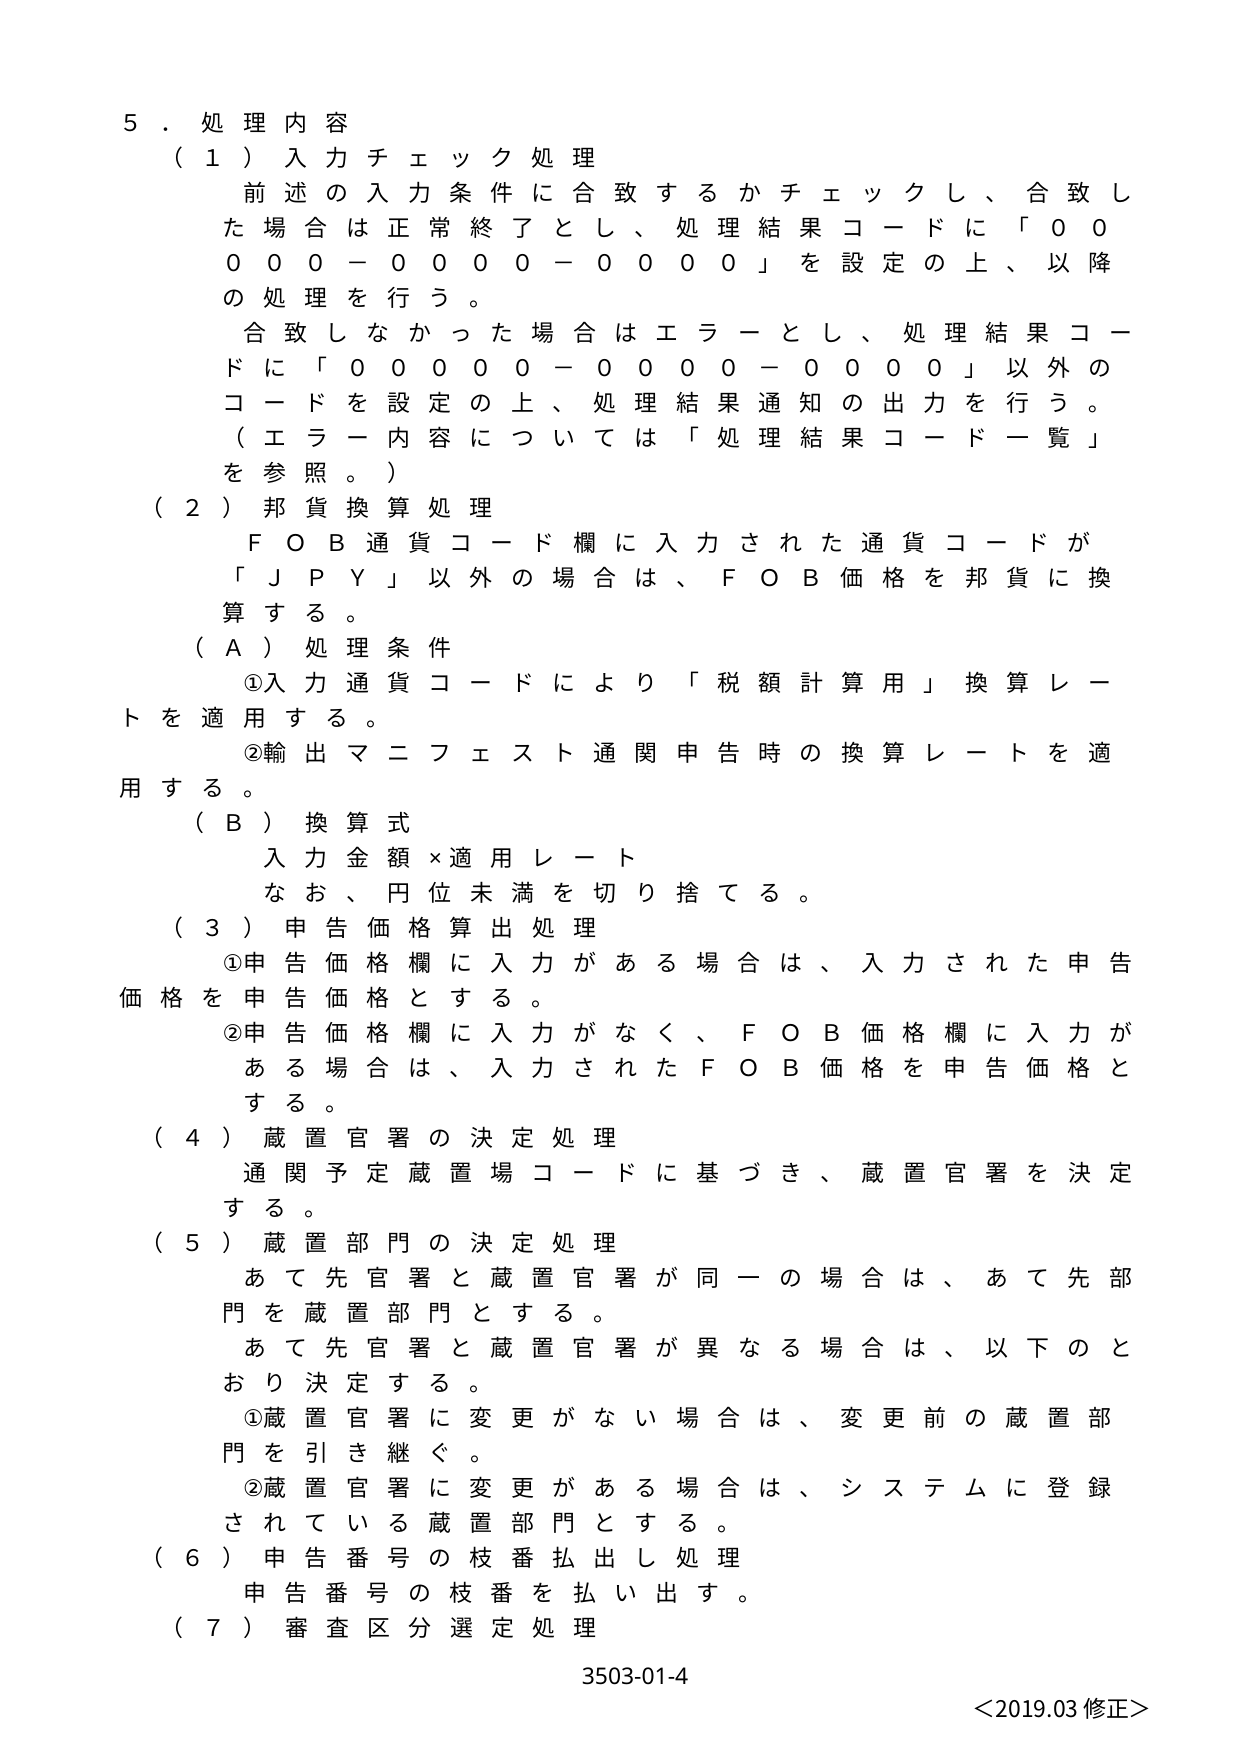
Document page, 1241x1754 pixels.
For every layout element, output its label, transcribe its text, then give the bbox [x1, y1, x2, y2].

text なお、円位未満を切り捨てる。 [119, 874, 1150, 909]
text ５．処理内容 [119, 104, 1150, 139]
text ①申告価格欄に入力がある場合は、入力された申告価格を申告価格とする。 [119, 944, 1150, 1014]
text ②輸出マニフェスト通関申告時の換算レートを適用する。 [119, 734, 1150, 804]
text （４）蔵置官署の決定処理 [119, 1119, 1150, 1154]
text ②蔵置官署に変更がある場合は、システムに登録されている蔵置部門とする。 [202, 1469, 1150, 1539]
text （２）邦貨換算処理 [119, 489, 1150, 524]
text （６）申告番号の枝番払出し処理 [119, 1539, 1150, 1574]
text ①蔵置官署に変更がない場合は、変更前の蔵置部門を引き継ぐ。 [202, 1399, 1150, 1469]
text 前述の入力条件に合致するかチェックし、合致した場合は正常終了とし、処理結果コードに「０００００－００００－００００」を設定の上、以降の処理を行う。 [202, 174, 1150, 314]
text ＦＯＢ通貨コード欄に入力された通貨コードが「ＪＰＹ」以外の場合は、ＦＯＢ価格を邦貨に換算する。 [202, 524, 1150, 629]
text 合致しなかった場合はエラーとし、処理結果コードに「０００００－００００－００００」以外のコードを設定の上、処理結果通知の出力を行う｡（エラー内容については「処理結果コード一覧」を参照。） [202, 314, 1150, 489]
text （Ａ）処理条件 [119, 629, 1150, 664]
text 入力金額×適用レート [119, 839, 1150, 874]
text （５）蔵置部門の決定処理 [119, 1224, 1150, 1259]
text （Ｂ）換算式 [119, 804, 1150, 839]
text ①入力通貨コードにより「税額計算用」換算レートを適用する。 [119, 664, 1150, 734]
text あて先官署と蔵置官署が異なる場合は、以下のとおり決定する。 [202, 1329, 1150, 1399]
text （７）審査区分選定処理 [119, 1609, 1150, 1644]
text あて先官署と蔵置官署が同一の場合は、あて先部門を蔵置部門とする。 [202, 1259, 1150, 1329]
text ②申告価格欄に入力がなく、ＦＯＢ価格欄に入力がある場合は、入力されたＦＯＢ価格を申告価格とする。 [202, 1014, 1150, 1119]
text 通関予定蔵置場コードに基づき、蔵置官署を決定する。 [202, 1154, 1150, 1224]
text 申告番号の枝番を払い出す。 [119, 1574, 1150, 1609]
text （１）入力チェック処理 [119, 139, 1150, 174]
text （３）申告価格算出処理 [119, 909, 1150, 944]
